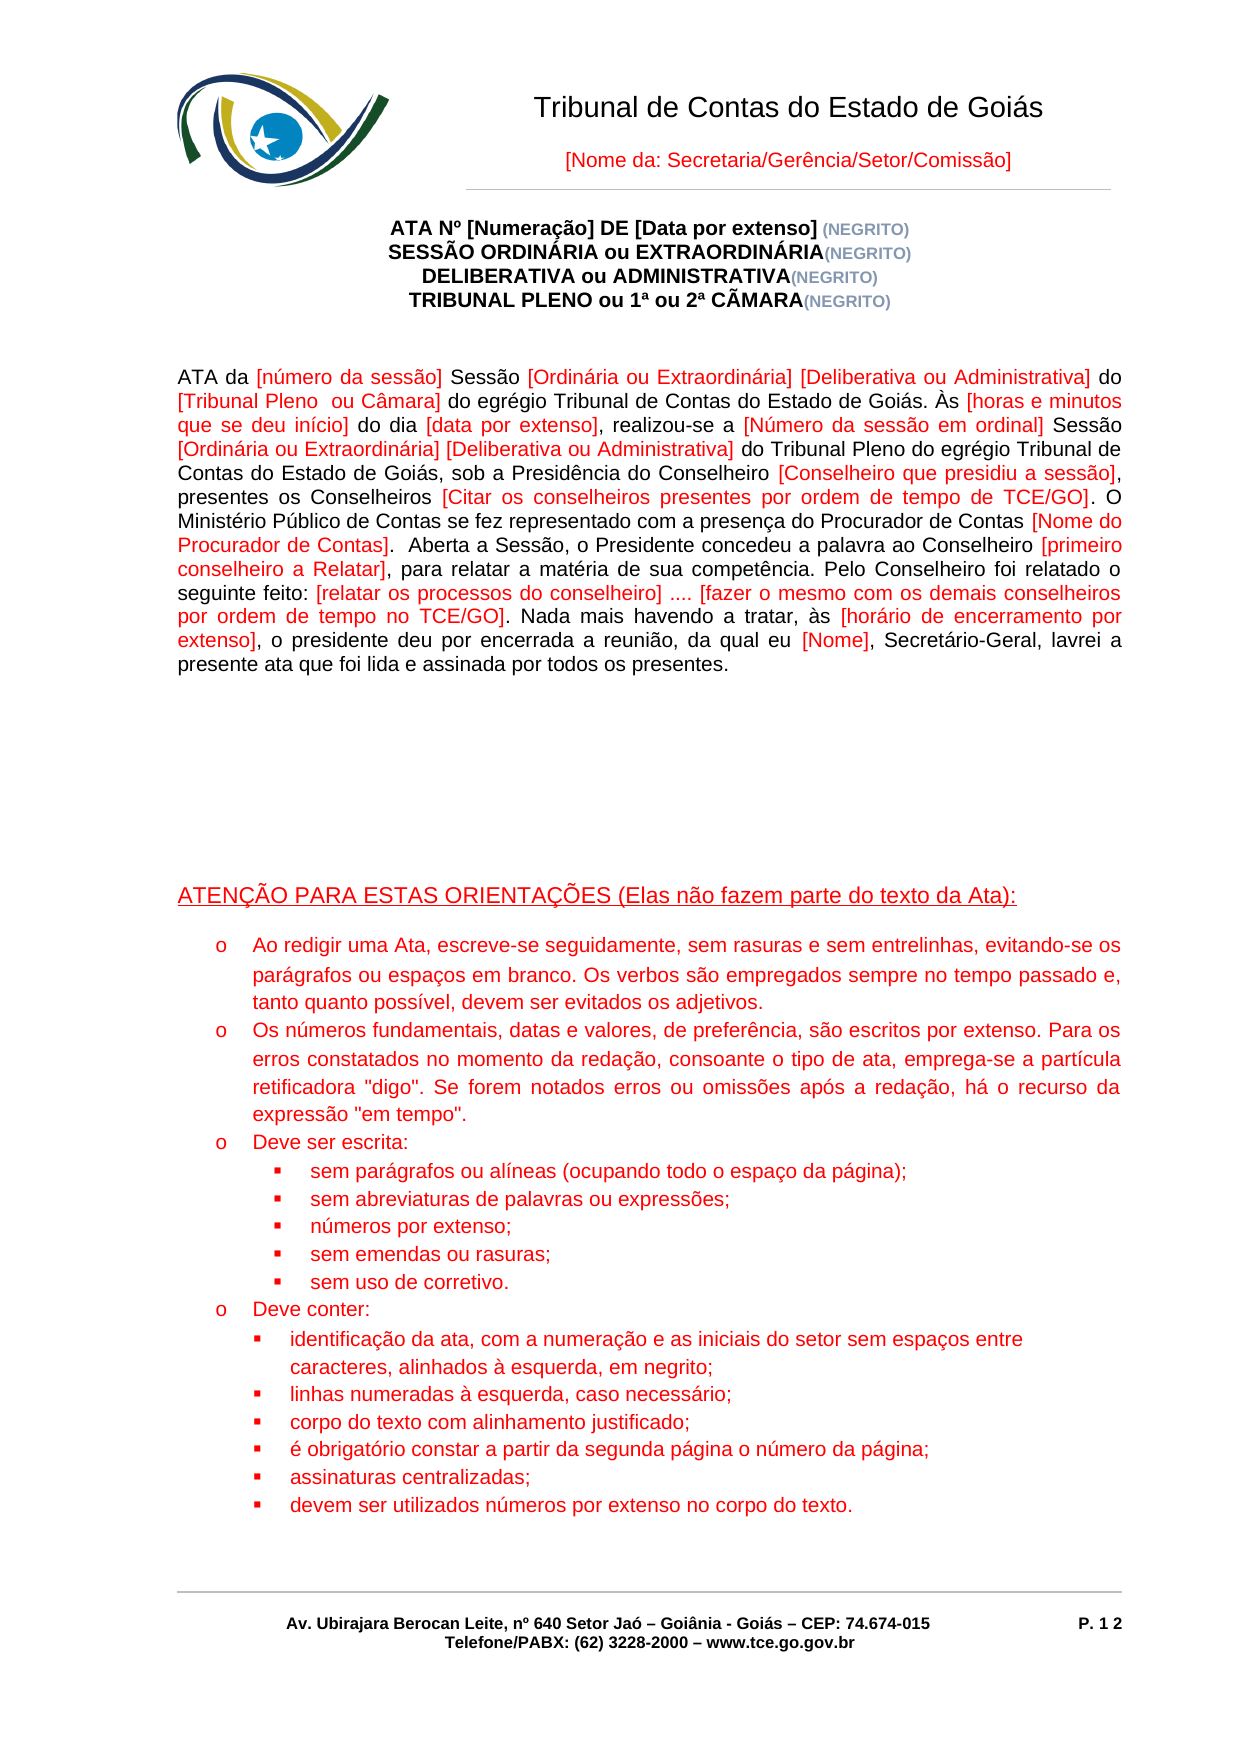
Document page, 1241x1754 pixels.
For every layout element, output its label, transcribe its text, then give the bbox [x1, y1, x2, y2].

list devem ser utilizados números por extenso no corpo do texto. [252, 1492, 1122, 1516]
list linhas numeradas à esquerda, caso necessário; [252, 1382, 1122, 1406]
list Deve ser escrita: [215, 1129, 1122, 1155]
text DELIBERATIVA ou ADMINISTRATIVA(NEGRITO) [177, 264, 1122, 288]
list Ao redigir uma Ata, escreve-se seguidamente, sem rasuras e sem entrelinhas, evitando-se os parágrafos ou espaços em branco. Os verbos são empregados sempre no tempo passado e, tanto quanto possível, devem ser evitados os adjetivos. [215, 933, 1122, 1014]
list sem emendas ou rasuras; [273, 1242, 1122, 1266]
text ATA Nº [Numeração] DE [Data por extenso] (NEGRITO) [177, 216, 1122, 240]
list identificação da ata, com a numeração e as iniciais do setor sem espaços entre caracteres, alinhados à esquerda, em negrito; [252, 1327, 1122, 1378]
text TRIBUNAL PLENO ou 1ª ou 2ª CÃMARA(NEGRITO) [177, 288, 1122, 312]
picture [177, 73, 391, 189]
list Os números fundamentais, datas e valores, de preferência, são escritos por extenso. Para os erros constatados no momento da redação, consoante o tipo de ata, emprega-se a partícula retificadora "digo". Se forem notados erros ou omissões após a redação, há o recurso da expressão "em tempo". [215, 1018, 1122, 1126]
list números por extenso; [273, 1214, 1122, 1238]
text ATA da [número da sessão] Sessão [Ordinária ou Extraordinária] [Deliberativa ou Administrativa] do [Tribunal Pleno ou Câmara] do egrégio Tribunal de Contas do Estado de Goiás. Às [horas e minutos que se deu início] do dia [data por extenso], realizou-se a [Número da sessão em ordinal] Sessão [Ordinária ou Extraordinária] [Deliberativa ou Administrativa] do Tribunal Pleno do egrégio Tribunal de Contas do Estado de Goiás, sob a Presidência do Conselheiro [Conselheiro que presidiu a sessão], presentes os Conselheiros [Citar os conselheiros presentes por ordem de tempo de TCE/GO]. O Ministério Público de Contas se fez representado com a presença do Procurador de Contas [Nome do Procurador de Contas]. Aberta a Sessão, o Presidente concedeu a palavra ao Conselheiro [primeiro conselheiro a Relatar], para relatar a matéria de sua competência. Pelo Conselheiro foi relatado o seguinte feito: [relatar os processos do conselheiro] .... [fazer o mesmo com os demais conselheiros por ordem de tempo no TCE/GO]. Nada mais havendo a tratar, às [horário de encerramento por extenso], o presidente deu por encerrada a reunião, da qual eu [Nome], Secretário-Geral, lavrei a presente ata que foi lida e assinada por todos os presentes. [177, 365, 1122, 676]
list sem abreviaturas de palavras ou expressões; [273, 1187, 1122, 1211]
list sem parágrafos ou alíneas (ocupando todo o espaço da página); [273, 1159, 1122, 1183]
list corpo do texto com alinhamento justificado; [252, 1409, 1122, 1434]
list assinaturas centralizadas; [252, 1465, 1122, 1489]
text SESSÃO ORDINÁRIA ou EXTRAORDINÁRIA(NEGRITO) [177, 240, 1122, 264]
list sem uso de corretivo. [273, 1269, 1122, 1294]
text ATENÇÃO PARA ESTAS ORIENTAÇÕES (Elas não fazem parte do texto da Ata): [177, 882, 1122, 908]
list é obrigatório constar a partir da segunda página o número da página; [252, 1437, 1122, 1461]
list Deve conter: [215, 1297, 1122, 1323]
